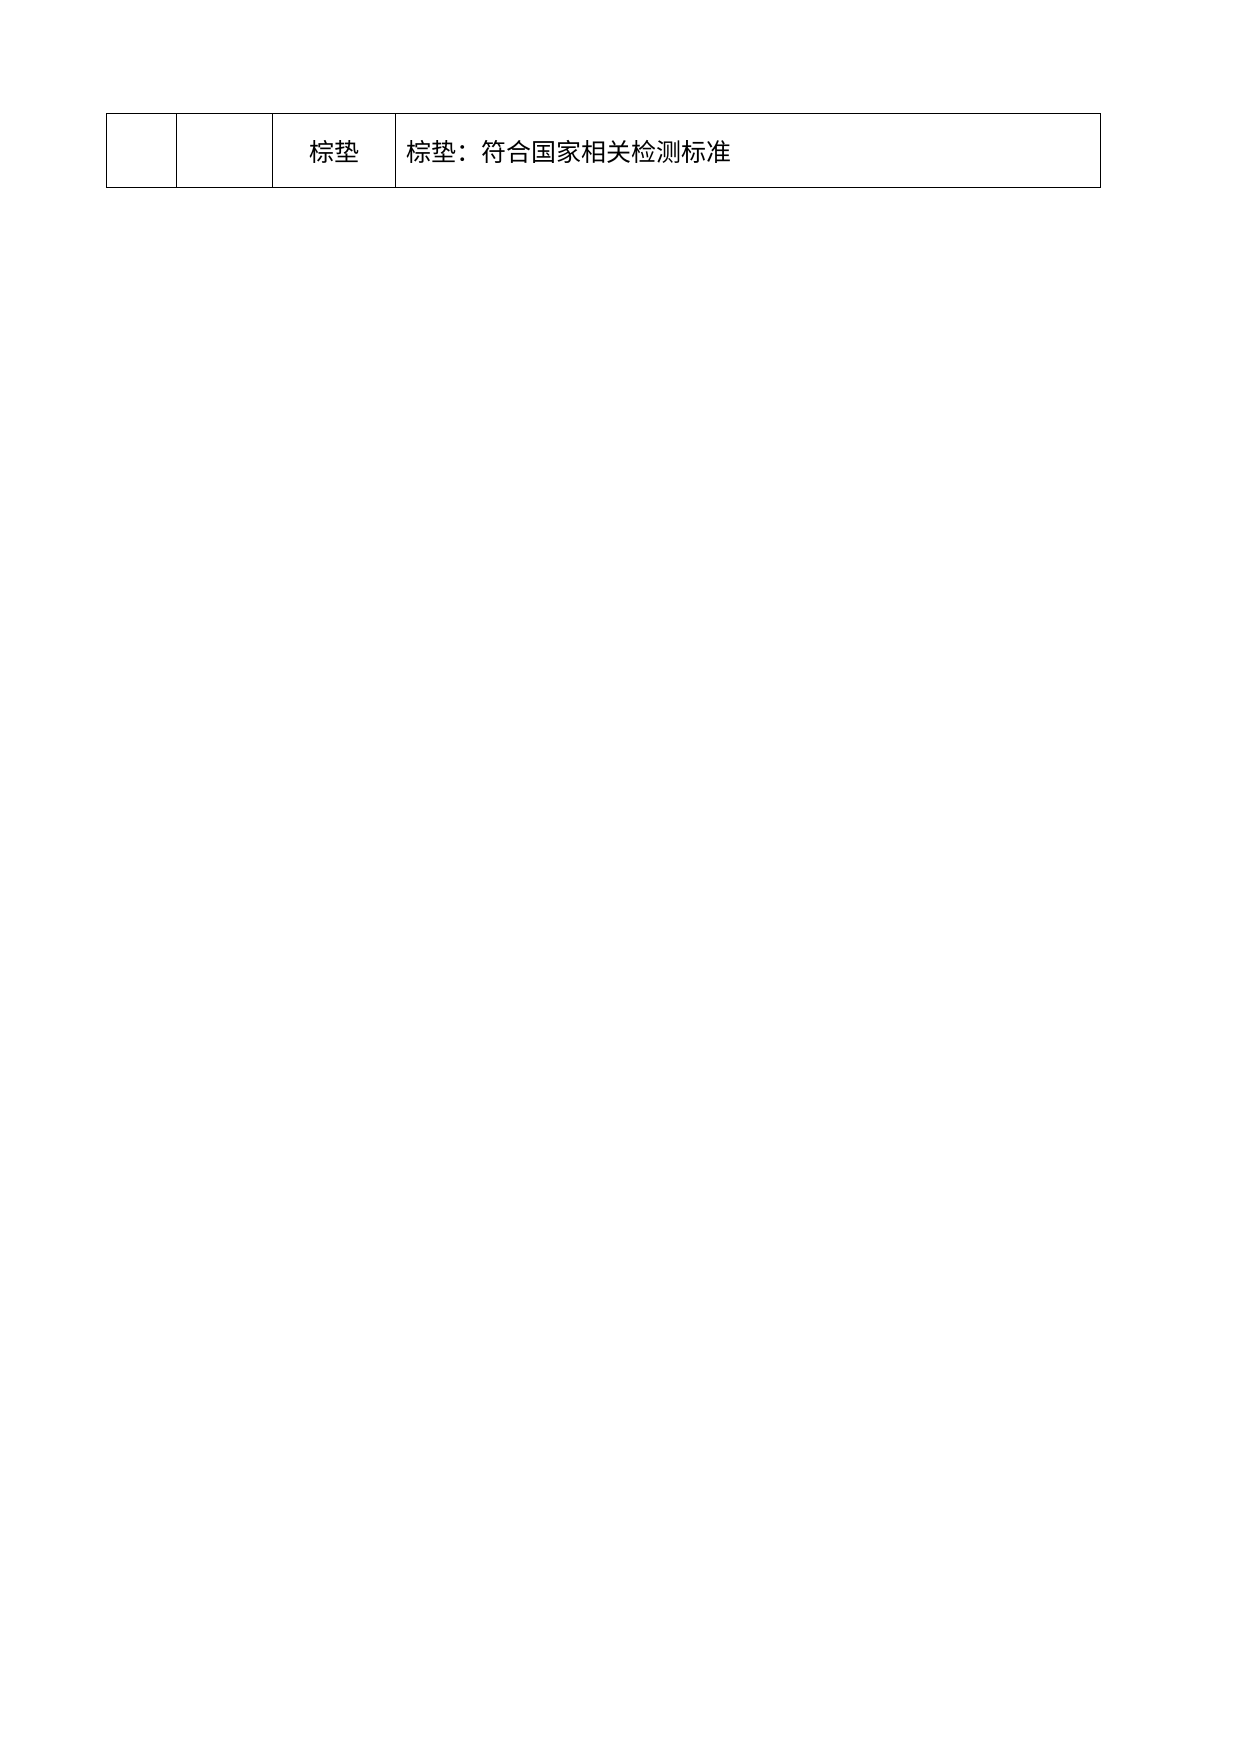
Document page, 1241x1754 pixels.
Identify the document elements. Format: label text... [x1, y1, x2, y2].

table_cell [177, 114, 272, 187]
table_cell 棕垫：符合国家相关检测标准 [396, 114, 1100, 187]
table_cell 棕垫 [273, 114, 395, 187]
table_cell [107, 114, 176, 187]
